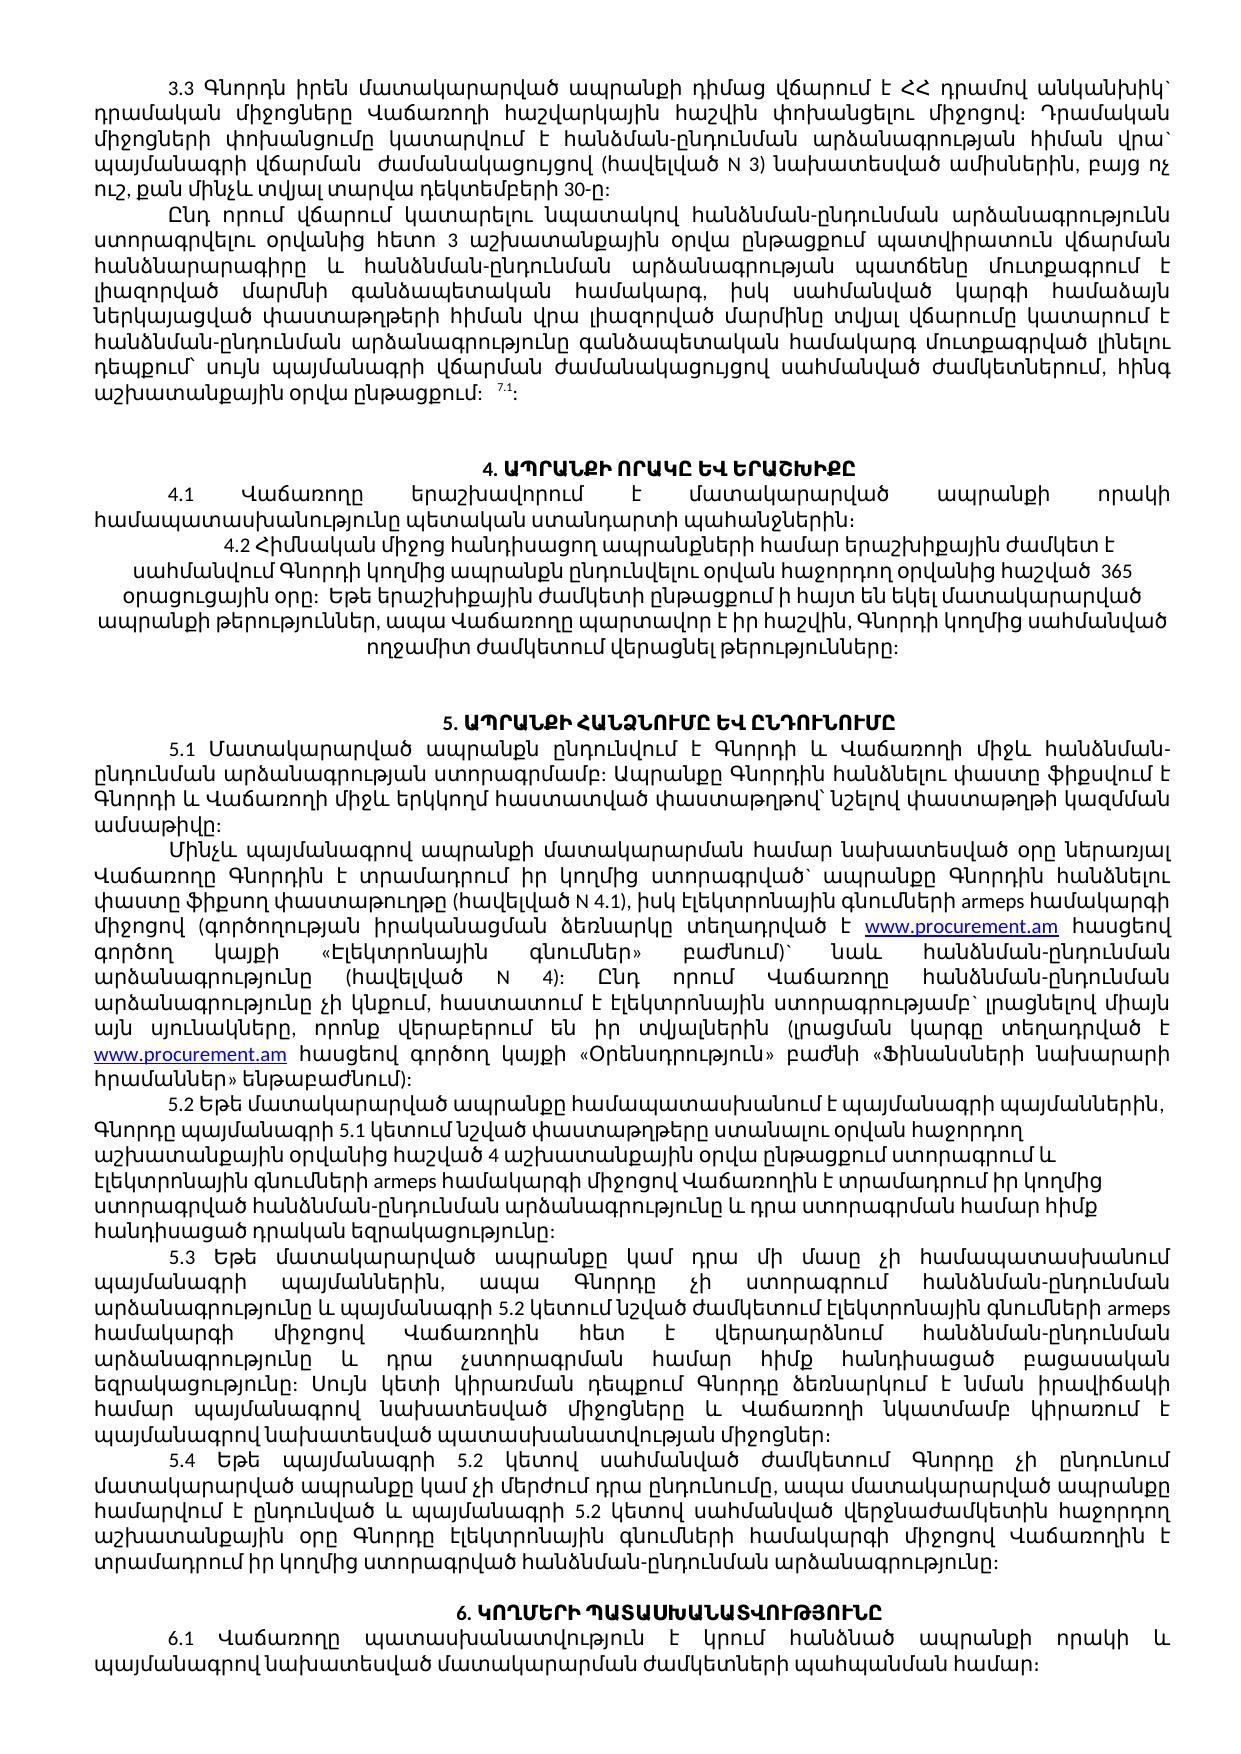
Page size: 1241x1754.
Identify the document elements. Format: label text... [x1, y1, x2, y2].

text 5.3 Եթե մատակարարված ապրանքը կամ դրա մի մասը չի համապատասխանում պայմանագրի պայմաններին, ապա Գնորդը չի ստորագրում հանձնման-ընդունման արձանագրությունը և պայմանագրի 5.2 կետում նշված ժամկետում էլեկտրոնային գնումների armeps համակարգի միջոցով Վաճառողին հետ է վերադարձնում հանձնման-ընդունման արձանագրությունը և դրա չստորագրման համար հիմք հանդիսացած բացասական եզրակացությունը: Սույն կետի կիրառման դեպքում Գնորդը ձեռնարկում է նման իրավիճակի համար պայմանագրով նախատեսված միջոցները և Վաճառողի նկատմամբ կիրառում է պայմանագրով նախատեսված պատասխանատվության միջոցներ։ [94, 1244, 1171, 1447]
text 3.3 Գնորդն իրեն մատակարարված ապրանքի դիմաց վճարում է ՀՀ դրամով անկանխիկ` դրամական միջոցները Վաճառողի հաշվարկային հաշվին փոխանցելու միջոցով։ Դրամական միջոցների փոխանցումը կատարվում է հանձման-ընդունման արձանագրության հիման վրա` պայմանագրի վճարման ժամանակացույցով (հավելված N 3) նախատեսված ամիսներին, բայց ոչ ուշ, քան մինչև տվյալ տարվա դեկտեմբերի 30-ը: [94, 75, 1171, 202]
text 4.2 Հիմնական միջոց հանդիսացող ապրանքների համար երաշխիքային ժամկետ է սահմանվում Գնորդի կողմից ապրանքն ընդունվելու օրվան հաջորդող օրվանից հաշված 365 օրացուցային օրը: Եթե երաշխիքային ժամկետի ընթացքում ի հայտ են եկել մատակարարված ապրանքի թերություններ, ապա Վաճառողը պարտավոր է իր հաշվին, Գնորդի կողմից սահմանված ողջամիտ ժամկետում վերացնել թերությունները: [94, 532, 1171, 659]
text Մինչև պայմանագրով ապրանքի մատակարարման համար նախատեսված օրը ներառյալ Վաճառողը Գնորդին է տրամադրում իր կողմից ստորագրված` ապրանքը Գնորդին հանձնելու փաստը ֆիքսող փաստաթուղթը (հավելված N 4.1), իսկ էլեկտրոնային գնումների armeps համակարգի միջոցով (գործողության իրականացման ձեռնարկը տեղադրված է www.procurement.am հասցեով գործող կայքի «Էլեկտրոնային գնումներ» բաժնում)` նաև հանձնման-ընդունման արձանագրությունը (հավելված N 4): Ընդ որում Վաճառողը հանձնման-ընդունման արձանագրությունը չի կնքում, հաստատում է էլեկտրոնային ստորագրությամբ` լրացնելով միայն այն սյունակները, որոնք վերաբերում են իր տվյալներին (լրացման կարգը տեղադրված է www.procurement.am հասցեով գործող կայքի «Օրենսդրություն» բաժնի «Ֆինանսների նախարարի հրամաններ» ենթաբաժնում): [94, 837, 1171, 1092]
text 5.2 Եթե մատակարարված ապրանքը համապատասխանում է պայմանագրի պայմաններին, Գնորդը պայմանագրի 5.1 կետում նշված փաստաթղթերը ստանալու օրվան հաջորդող աշխատանքային օրվանից հաշված 4 աշխատանքային օրվա ընթացքում ստորագրում և էլեկտրոնային գնումների armeps համակարգի միջոցով Վաճառողին է տրամադրում իր կողմից ստորագրված հանձնման-ընդունման արձանագրությունը և դրա ստորագրման համար հիմք հանդիսացած դրական եզրակացությունը: [94, 1092, 1171, 1244]
text 6.1 Վաճառողը պատասխանատվություն է կրում հանձնած ապրանքի որակի և պայմանագրով նախատեսված մատակարարման ժամկետների պահպանման համար։ [94, 1625, 1171, 1676]
text 6. ԿՈՂՄԵՐԻ ՊԱՏԱՍԽԱՆԱՏՎՈՒԹՅՈՒՆԸ [94, 1600, 1171, 1625]
text 5.1 Մատակարարված ապրանքն ընդունվում է Գնորդի և Վաճառողի միջև հանձնման-ընդունման արձանագրության ստորագրմամբ: Ապրանքը Գնորդին հանձնելու փաստը ֆիքսվում է Գնորդի և Վաճառողի միջև երկկողմ հաստատված փաստաթղթով՝ նշելով փաստաթղթի կազմման ամսաթիվը: [94, 736, 1171, 837]
text 5. ԱՊՐԱՆՔԻ ՀԱՆՁՆՈՒՄԸ ԵՎ ԸՆԴՈՒՆՈՒՄԸ [94, 710, 1171, 736]
text 4. ԱՊՐԱՆՔԻ ՈՐԱԿԸ ԵՎ ԵՐԱՇԽԻՔԸ [94, 456, 1171, 482]
text 4.1 Վաճառողը երաշխավորում է մատակարարված ապրանքի որակի համապատասխանությունը պետական ստանդարտի պահանջներին։ [94, 482, 1171, 532]
text 5.4 Եթե պայմանագրի 5.2 կետով սահմանված ժամկետում Գնորդը չի ընդունում մատակարարված ապրանքը կամ չի մերժում դրա ընդունումը, ապա մատակարարված ապրանքը համարվում է ընդունված և պայմանագրի 5.2 կետով սահմանված վերջնաժամկետին հաջորդող աշխատանքային օրը Գնորդը էլեկտրոնային գնումների համակարգի միջոցով Վաճառողին է տրամադրում իր կողմից ստորագրված հանձնման-ընդունման արձանագրությունը: [94, 1447, 1171, 1574]
